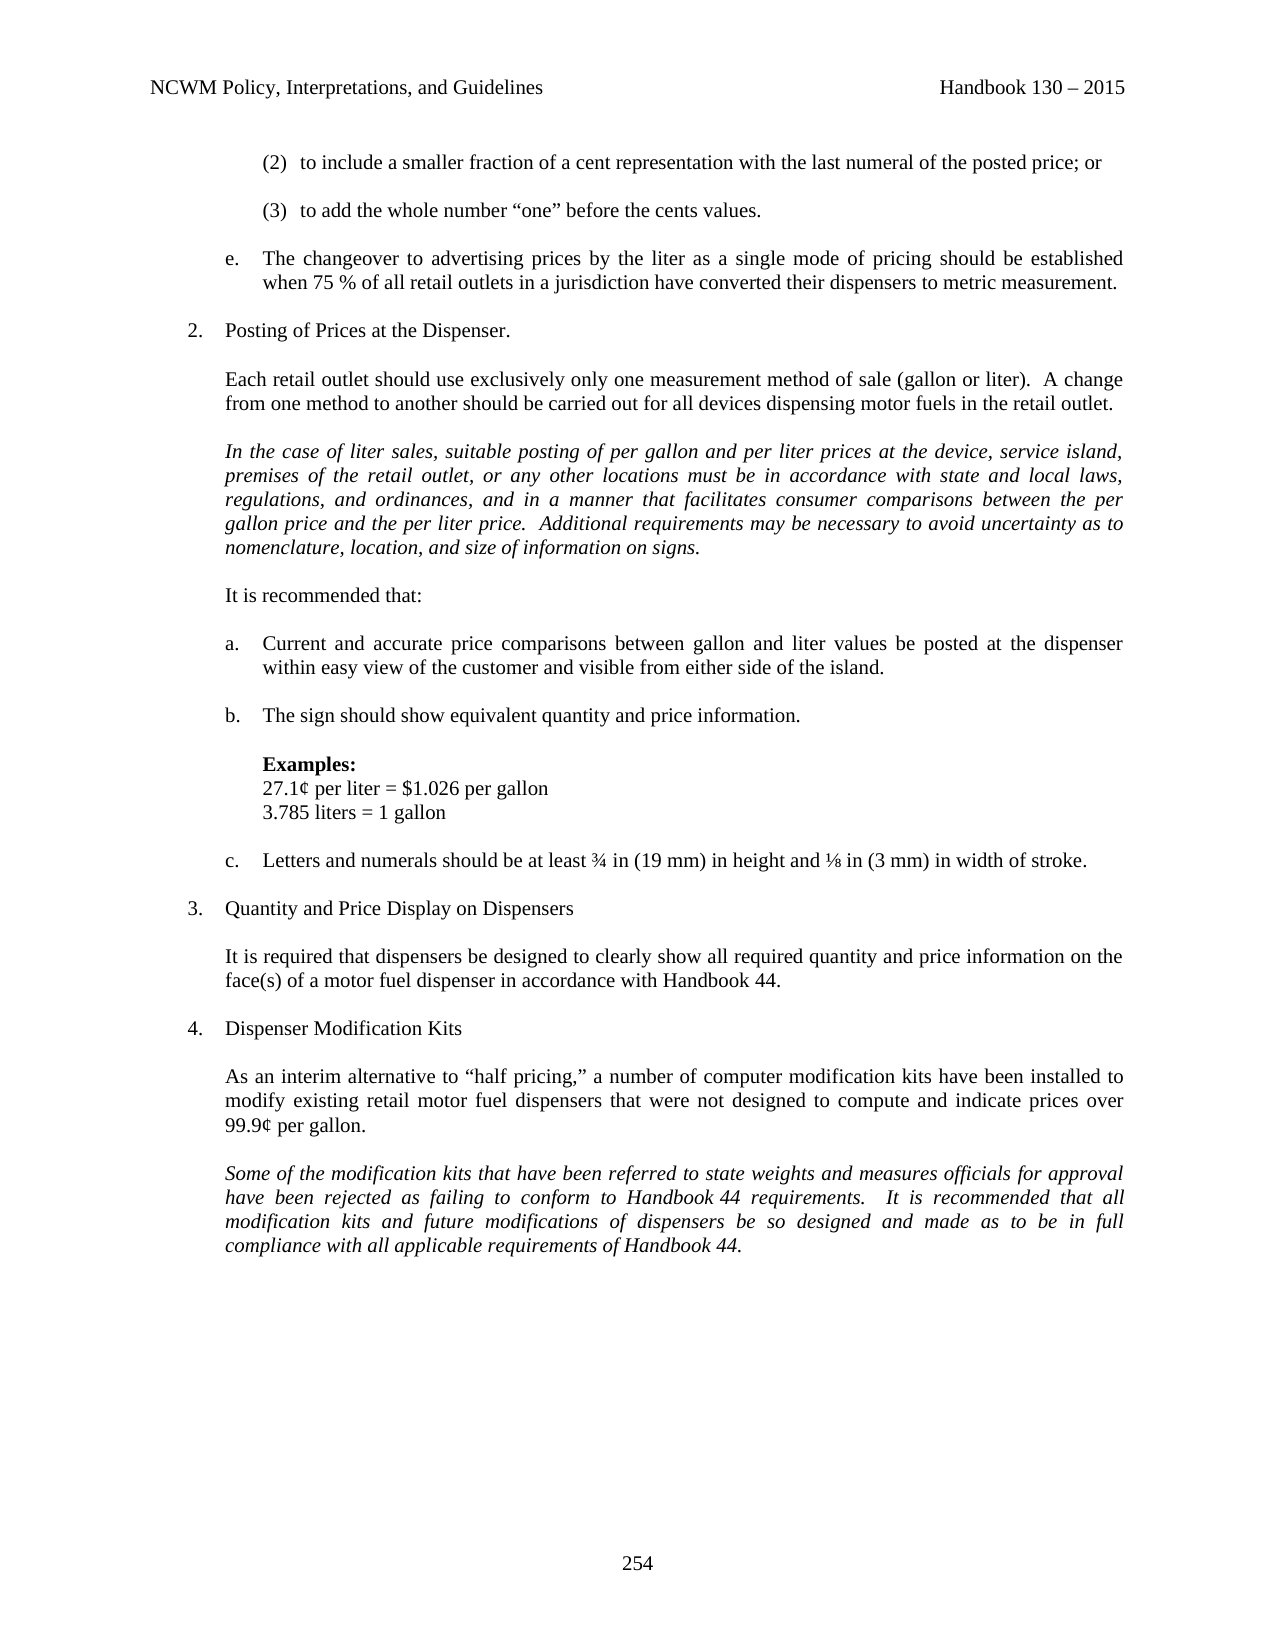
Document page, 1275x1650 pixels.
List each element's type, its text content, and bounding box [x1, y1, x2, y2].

text b. The sign should show equivalent quantity and price information. [225, 703, 1125, 727]
text 27.1¢ per liter = $1.026 per gallon [225, 776, 1125, 800]
text Each retail outlet should use exclusively only one measurement method of sale (gallon or liter). A change from one method to another should be carried out for all devices dispensing motor fuels in the retail outlet. [225, 367, 1125, 415]
text 3.785 liters = 1 gallon [225, 800, 1125, 824]
text (3) to add the whole number “one” before the cents values. [262, 198, 1125, 222]
text (2) to include a smaller fraction of a cent representation with the last numeral of the posted price; or [262, 150, 1125, 174]
text 2. Posting of Prices at the Dispenser. [187, 318, 1125, 342]
text It is required that dispensers be designed to clearly show all required quantity and price information on the face(s) of a motor fuel dispenser in accordance with Handbook 44. [225, 944, 1125, 992]
text 3. Quantity and Price Display on Dispensers [187, 896, 1125, 920]
text c. Letters and numerals should be at least ¾ in (19 mm) in height and ⅛ in (3 mm) in width of stroke. [225, 848, 1125, 872]
text a. Current and accurate price comparisons between gallon and liter values be posted at the dispenser within easy view of the customer and visible from either side of the island. [225, 631, 1125, 679]
text In the case of liter sales, suitable posting of per gallon and per liter prices at the device, service island, premises of the retail outlet, or any other locations must be in accordance with state and local laws, regulations, and ordinances, and in a manner that facilitates consumer comparisons between the per gallon price and the per liter price. Additional requirements may be necessary to avoid uncertainty as to nomenclature, location, and size of information on signs. [225, 439, 1125, 559]
text e. The changeover to advertising prices by the liter as a single mode of pricing should be established when 75 % of all retail outlets in a jurisdiction have converted their dispensers to metric measurement. [225, 246, 1125, 294]
text Some of the modification kits that have been referred to state weights and measures officials for approval have been rejected as failing to conform to Handbook 44 requirements. It is recommended that all modification kits and future modifications of dispensers be so designed and made as to be in full compliance with all applicable requirements of Handbook 44. [225, 1161, 1125, 1257]
text It is recommended that: [225, 583, 1125, 607]
text Examples: [262, 752, 1125, 776]
text 4. Dispenser Modification Kits [187, 1016, 1125, 1040]
text As an interim alternative to “half pricing,” a number of computer modification kits have been installed to modify existing retail motor fuel dispensers that were not designed to compute and indicate prices over 99.9¢ per gallon. [225, 1064, 1125, 1137]
